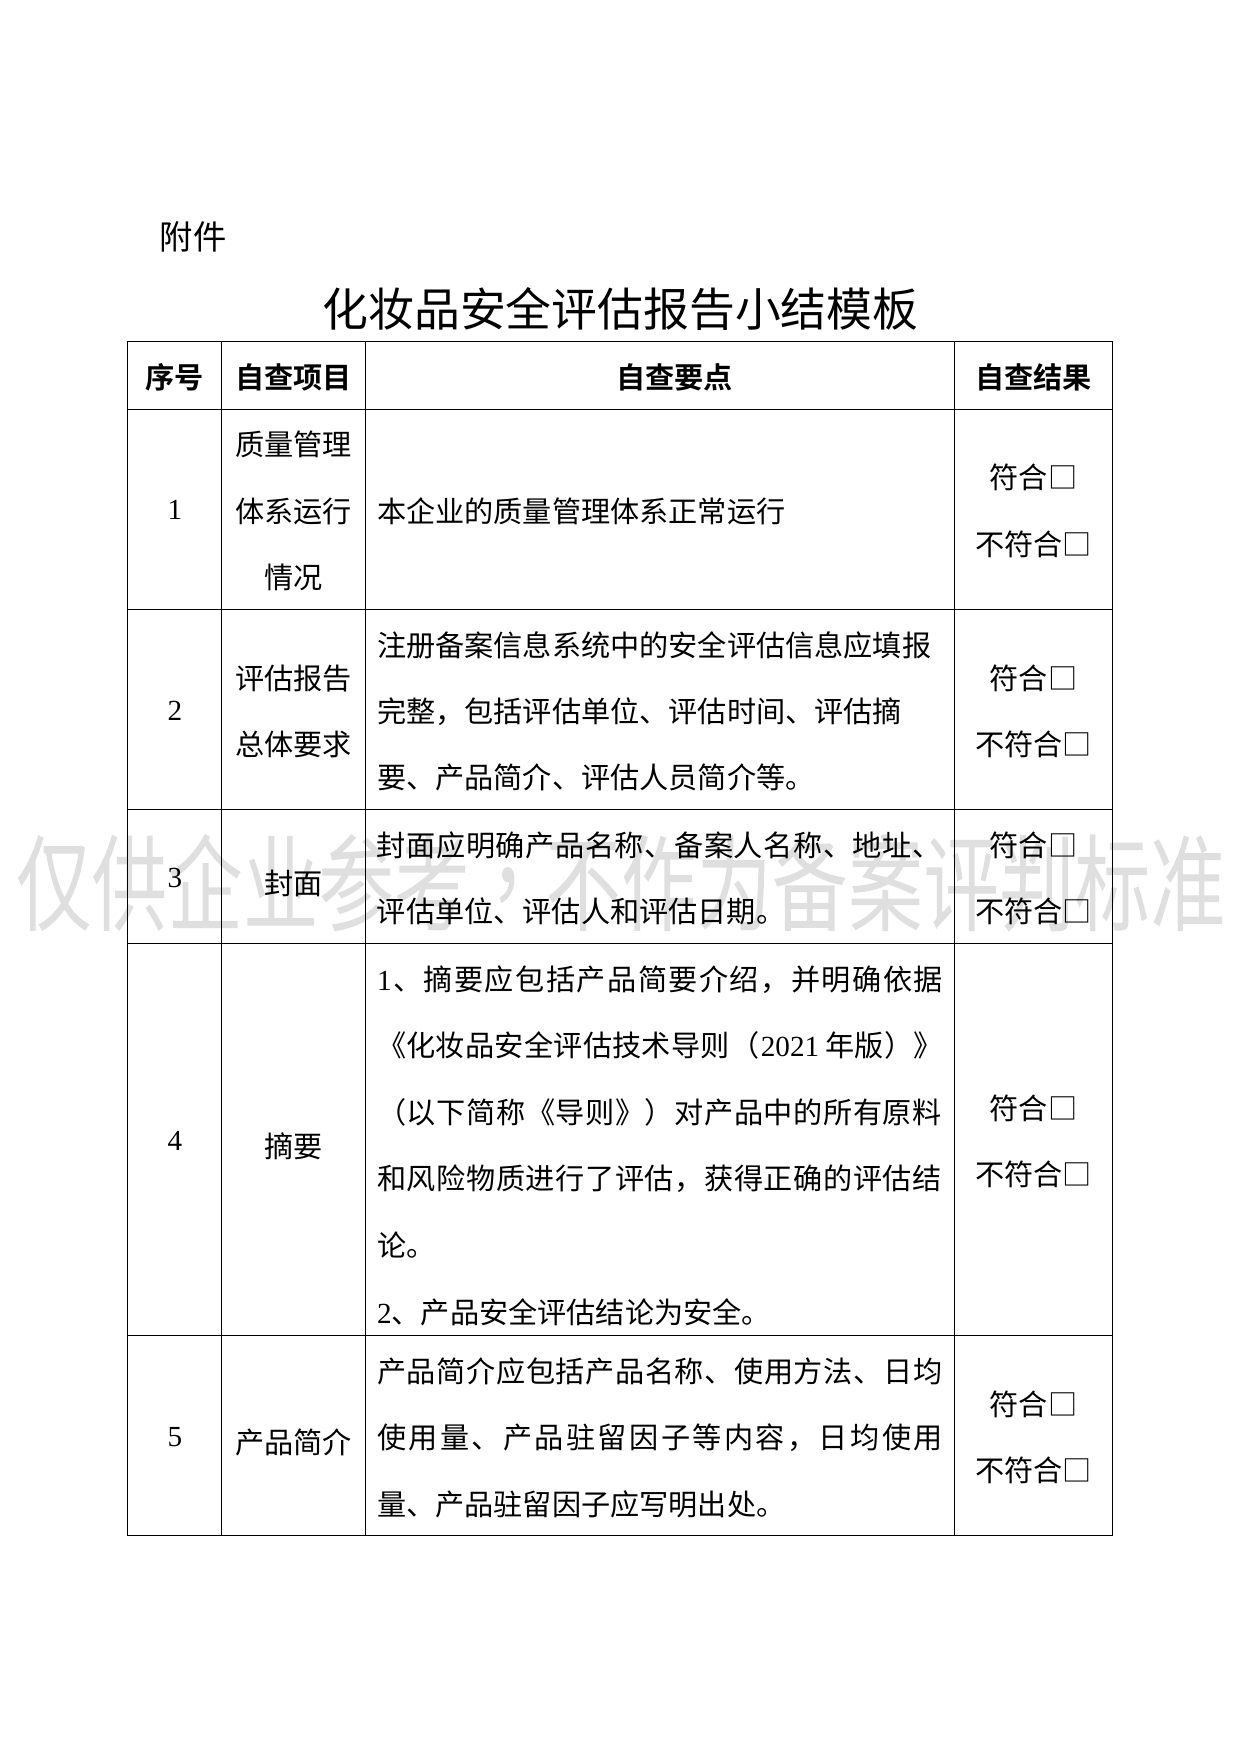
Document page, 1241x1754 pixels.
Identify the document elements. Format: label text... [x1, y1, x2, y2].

table_cell 产品简介 [222, 1336, 365, 1535]
table_cell 1 [128, 410, 221, 609]
text 化妆品安全评估报告小结模板 [159, 268, 1081, 341]
table_cell 2 [128, 610, 221, 809]
table_header 自查结果 [955, 342, 1112, 408]
table_cell 符合□ 不符合□ [955, 1336, 1112, 1535]
table_cell 4 [128, 944, 221, 1335]
table_header 序号 [128, 342, 221, 408]
table_cell 本企业的质量管理体系正常运行 [366, 410, 954, 609]
text 附件 [159, 202, 1081, 268]
table_cell 封面应明确产品名称、备案人名称、地址、评估单位、评估人和评估日期。 [366, 810, 954, 943]
table_cell 符合□ 不符合□ [955, 944, 1112, 1335]
table_cell 注册备案信息系统中的安全评估信息应填报完整，包括评估单位、评估时间、评估摘要、产品简介、评估人员简介等。 [366, 610, 954, 809]
table_cell 1、摘要应包括产品简要介绍，并明确依据《化妆品安全评估技术导则（2021年版）》（以下简称《导则》）对产品中的所有原料和风险物质进行了评估，获得正确的评估结论。 2、产品安全评估结论为安全。 [366, 944, 954, 1335]
table_header 自查项目 [222, 342, 365, 408]
table_cell 评估报告总体要求 [222, 610, 365, 809]
table_cell 3 [128, 810, 221, 943]
table_cell 5 [128, 1336, 221, 1535]
table_cell 符合□ 不符合□ [955, 610, 1112, 809]
table_cell 符合□ 不符合□ [955, 810, 1112, 943]
table_cell 产品简介应包括产品名称、使用方法、日均使用量、产品驻留因子等内容，日均使用量、产品驻留因子应写明出处。 [366, 1336, 954, 1535]
table_cell 符合□ 不符合□ [955, 410, 1112, 609]
table_cell 封面 [222, 810, 365, 943]
table_cell 摘要 [222, 944, 365, 1335]
table_header 自查要点 [366, 342, 954, 408]
table_cell 质量管理体系运行情况 [222, 410, 365, 609]
